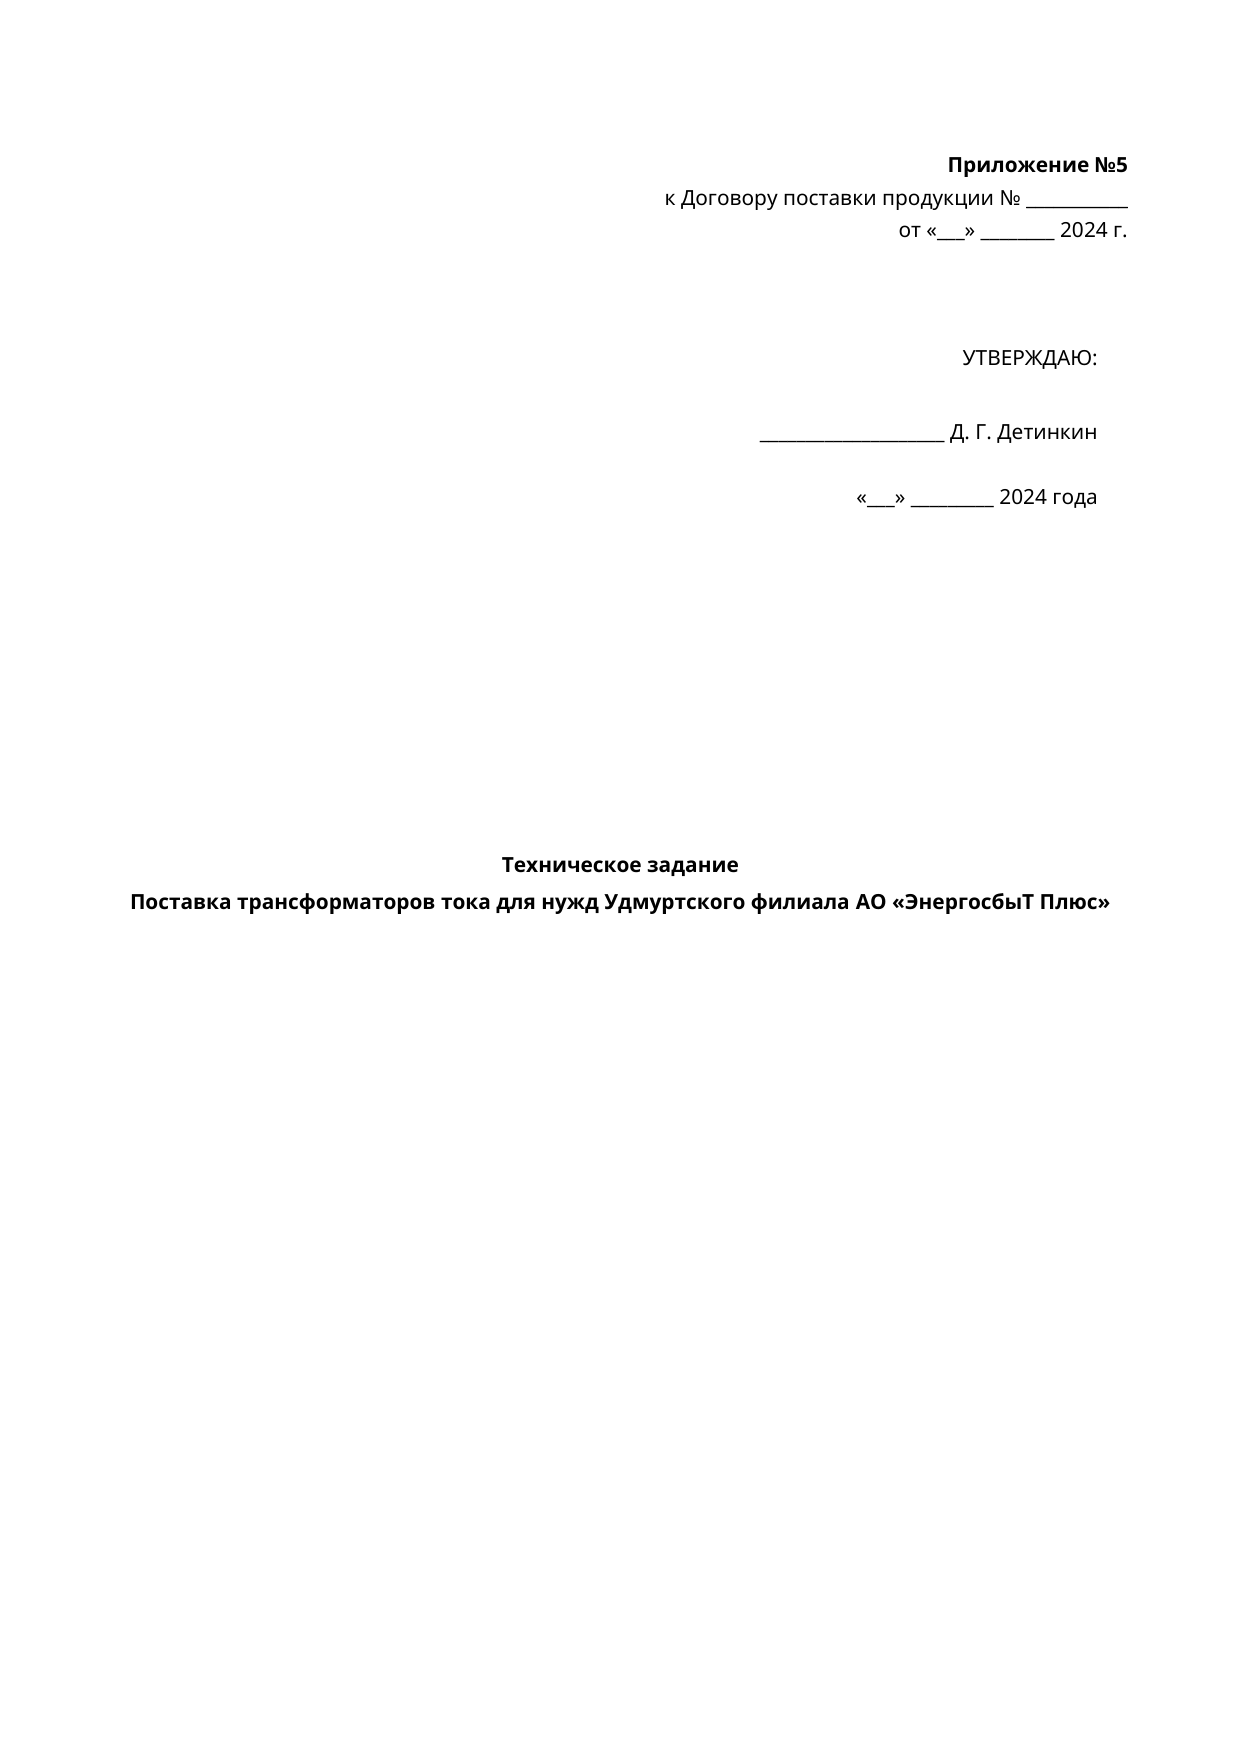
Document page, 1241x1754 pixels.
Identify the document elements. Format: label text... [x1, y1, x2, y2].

text от «___» ________ 2024 г. [112, 215, 1128, 244]
table_cell «___» _________ 2024 года [478, 449, 1109, 514]
text Приложение №5 [112, 150, 1128, 178]
text Поставка трансформаторов тока для нужд Удмуртского филиала АО «ЭнергосбыТ Плюс» [112, 887, 1128, 915]
text Техническое задание [112, 850, 1128, 878]
table_header УТВЕРЖДАЮ: [478, 249, 1109, 384]
text к Договору поставки продукции № ___________ [112, 183, 1128, 211]
table_cell ____________________ Д. Г. Детинкин [478, 384, 1109, 449]
